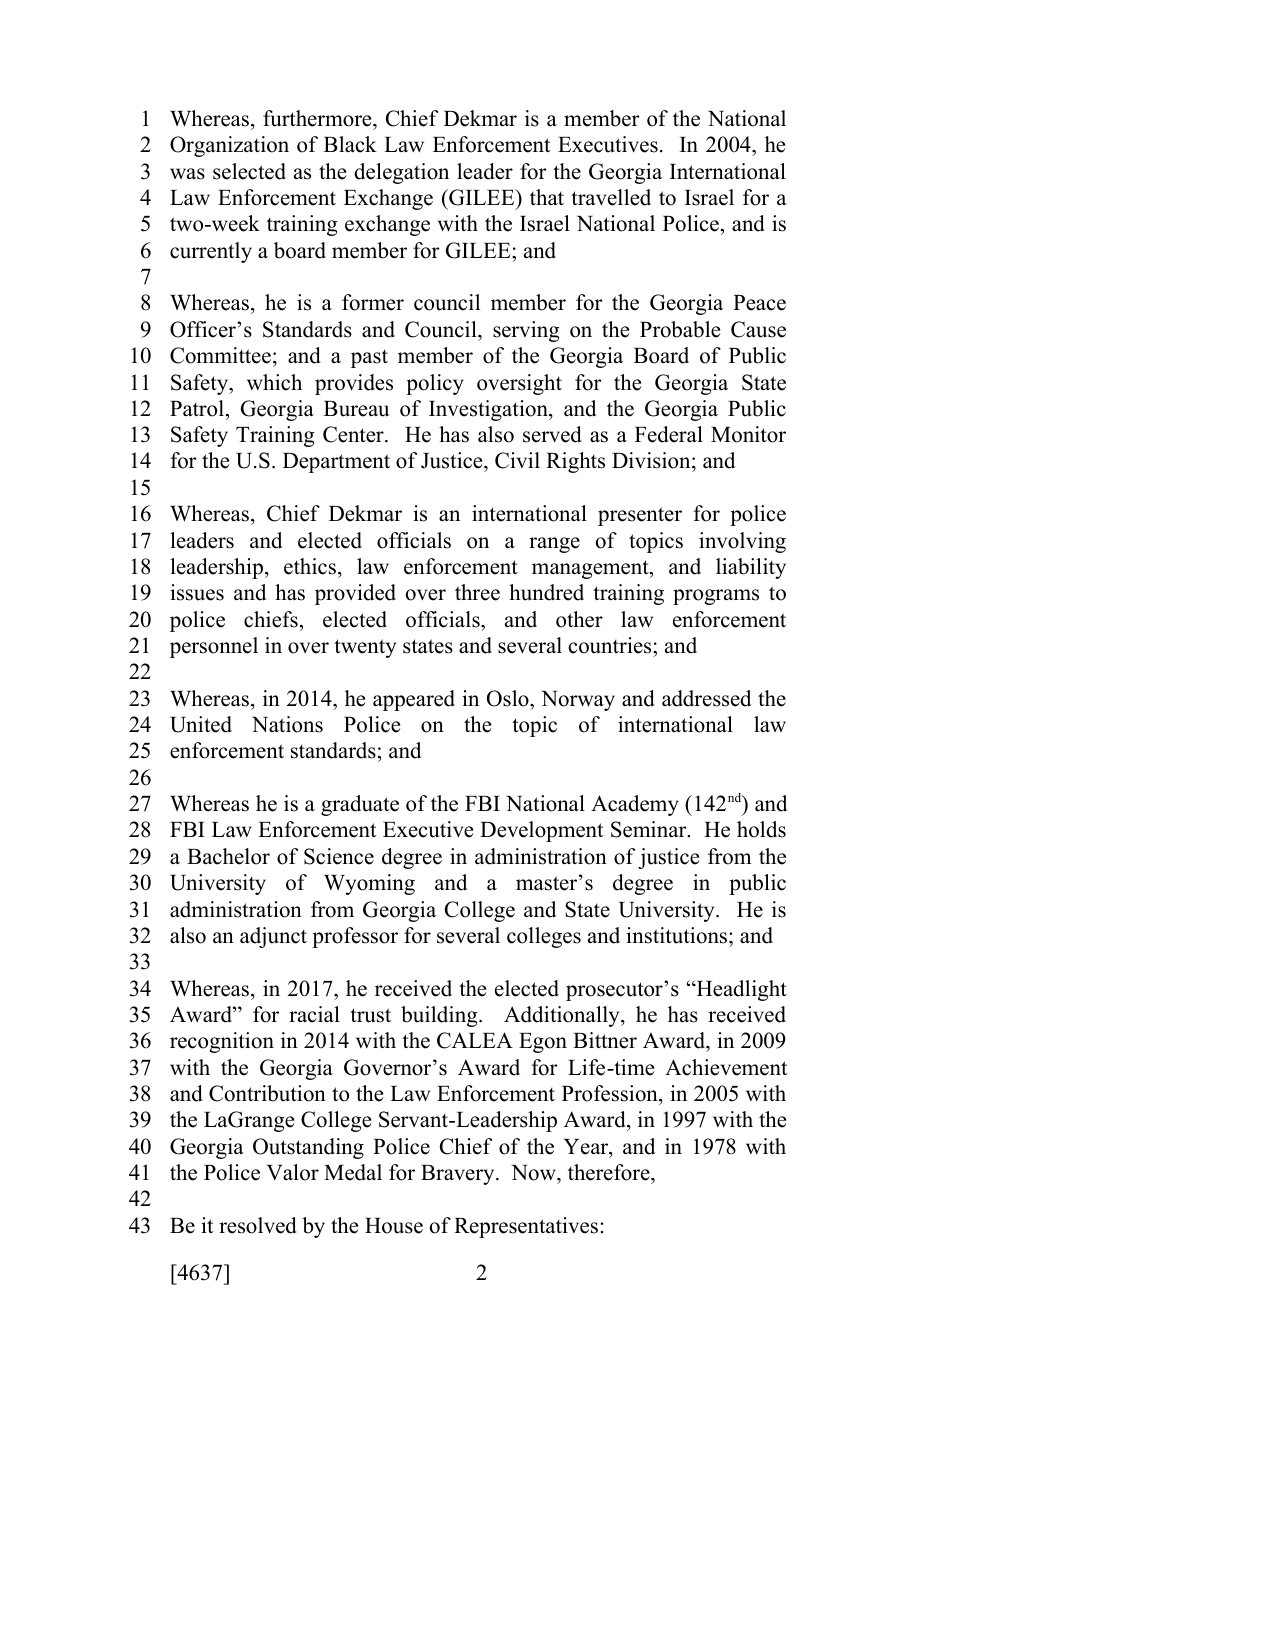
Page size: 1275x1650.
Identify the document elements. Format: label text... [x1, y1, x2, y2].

text Whereas, he is a former council member for the Georgia Peace Officer’s Standards and Council, serving on the Probable Cause Committee; and a past member of the Georgia Board of Public Safety, which provides policy oversight for the Georgia State Patrol, Georgia Bureau of Investigation, and the Georgia Public Safety Training Center. He has also served as a Federal Monitor for the U.S. Department of Justice, Civil Rights Division; and [169, 289, 787, 474]
text Whereas he is a graduate of the FBI National Academy (142nd) and FBI Law Enforcement Executive Development Seminar. He holds a Bachelor of Science degree in administration of justice from the University of Wyoming and a master’s degree in public administration from Georgia College and State University. He is also an adjunct professor for several colleges and institutions; and [169, 790, 787, 948]
text Whereas, in 2014, he appeared in Oslo, Norway and addressed the United Nations Police on the topic of international law enforcement standards; and [169, 685, 787, 764]
text Be it resolved by the House of Representatives: [169, 1212, 787, 1238]
text Whereas, furthermore, Chief Dekmar is a member of the National Organization of Black Law Enforcement Executives. In 2004, he was selected as the delegation leader for the Georgia International Law Enforcement Exchange (GILEE) that travelled to Israel for a two-week training exchange with the Israel National Police, and is currently a board member for GILEE; and [169, 105, 787, 263]
text Whereas, Chief Dekmar is an international presenter for police leaders and elected officials on a range of topics involving leadership, ethics, law enforcement management, and liability issues and has provided over three hundred training programs to police chiefs, elected officials, and other law enforcement personnel in over twenty states and several countries; and [169, 500, 787, 658]
text Whereas, in 2017, he received the elected prosecutor’s “Headlight Award” for racial trust building. Additionally, he has received recognition in 2014 with the CALEA Egon Bittner Award, in 2009 with the Georgia Governor’s Award for Life-time Achievement and Contribution to the Law Enforcement Profession, in 2005 with the LaGrange College Servant-Leadership Award, in 1997 with the Georgia Outstanding Police Chief of the Year, and in 1978 with the Police Valor Medal for Bravery. Now, therefore, [169, 975, 787, 1186]
